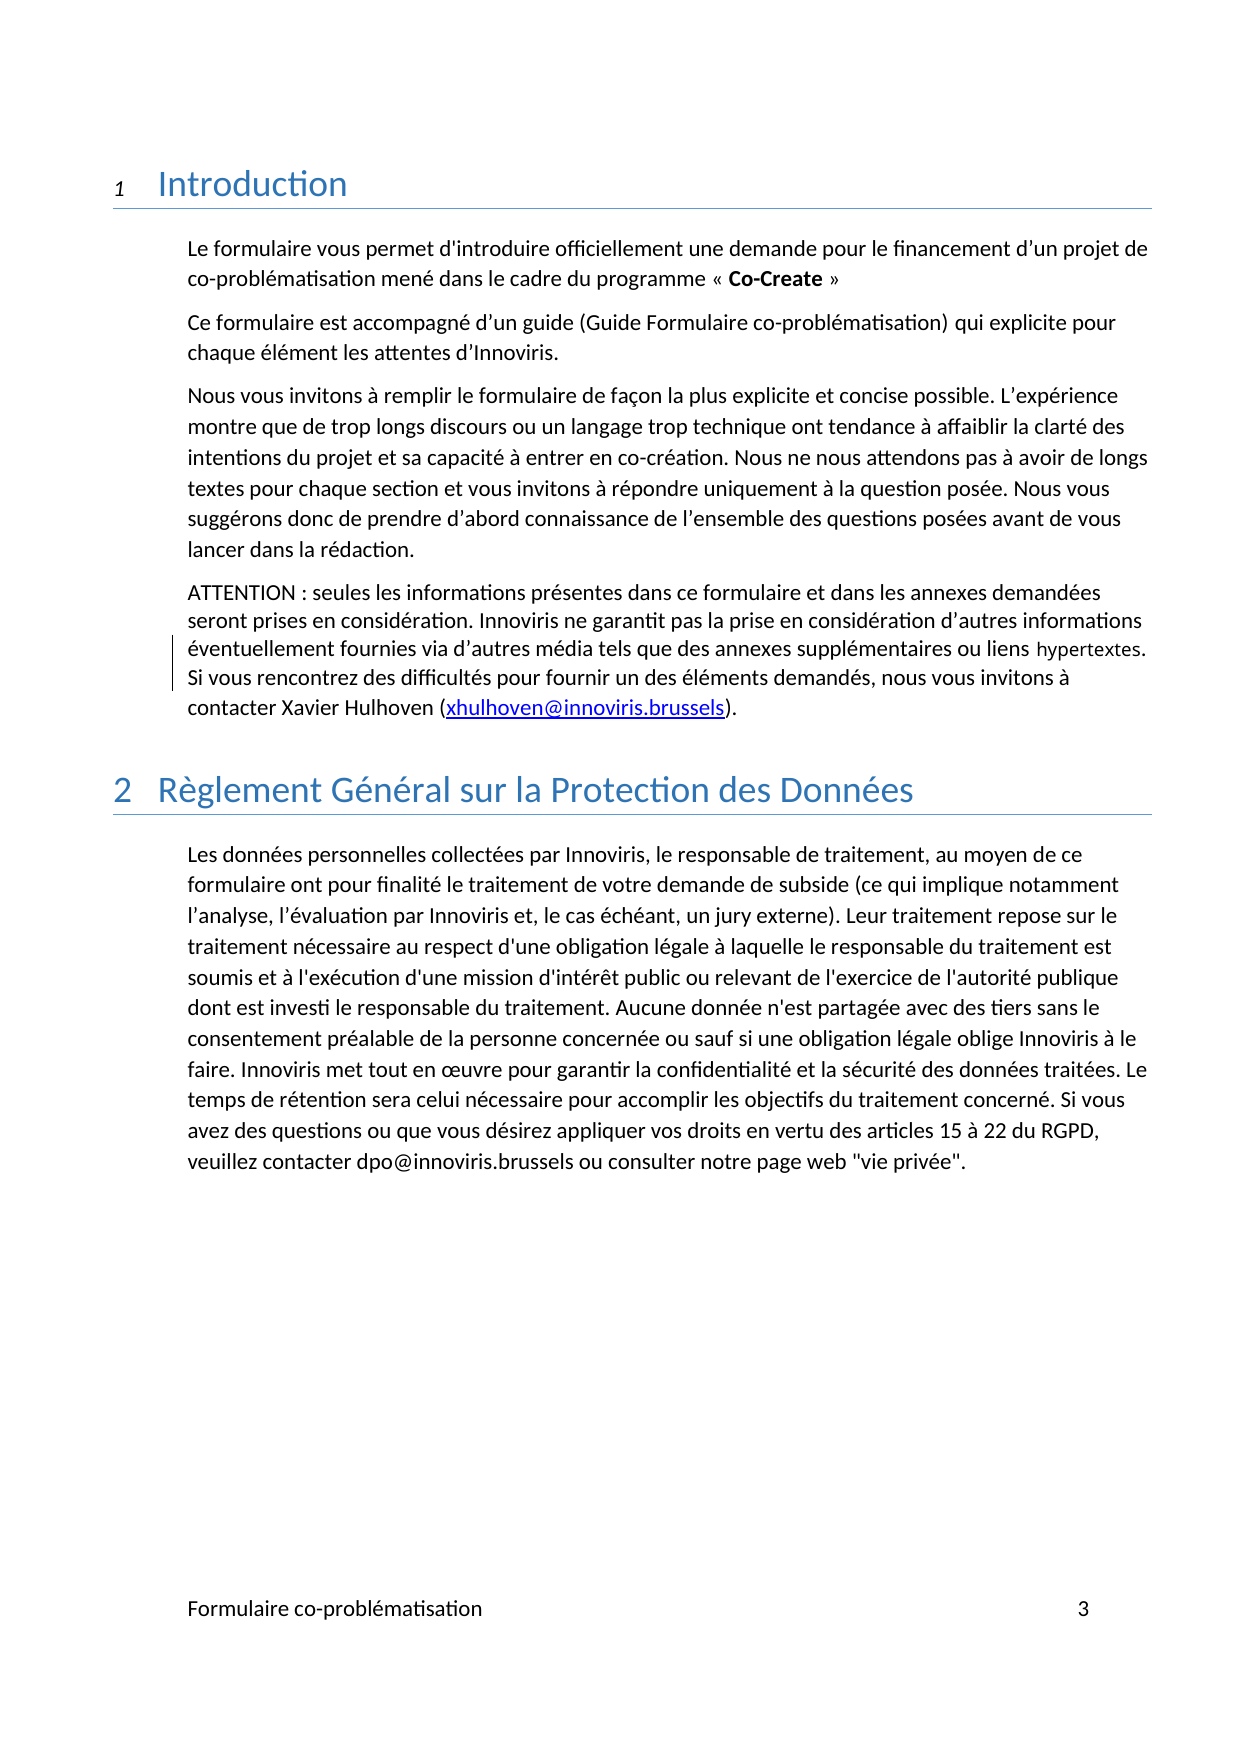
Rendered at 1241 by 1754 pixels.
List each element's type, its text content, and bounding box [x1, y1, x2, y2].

text Nous vous invitons à remplir le formulaire de façon la plus explicite et concise possible. L’expérience montre que de trop longs discours ou un langage trop technique ont tendance à affaiblir la clarté des intentions du projet et sa capacité à entrer en co-création. Nous ne nous attendons pas à avoir de longs textes pour chaque section et vous invitons à répondre uniquement à la question posée. Nous vous suggérons donc de prendre d’abord connaissance de l’ensemble des questions posées avant de vous lancer dans la rédaction. [187, 382, 1152, 563]
text Le formulaire vous permet d'introduire officiellement une demande pour le financement d’un projet de co-problématisation mené dans le cadre du programme « Co-Create » [187, 234, 1152, 292]
subtitle Règlement Général sur la Protection des Données [113, 766, 1152, 814]
text Si vous rencontrez des difficultés pour fournir un des éléments demandés, nous vous invitons à contacter Xavier Hulhoven (xhulhoven@innoviris.brussels). [187, 663, 1152, 721]
subtitle Introduction [113, 160, 1152, 208]
text Les données personnelles collectées par Innoviris, le responsable de traitement, au moyen de ce formulaire ont pour finalité le traitement de votre demande de subside (ce qui implique notamment l’analyse, l’évaluation par Innoviris et, le cas échéant, un jury externe). Leur traitement repose sur le traitement nécessaire au respect d'une obligation légale à laquelle le responsable du traitement est soumis et à l'exécution d'une mission d'intérêt public ou relevant de l'exercice de l'autorité publique dont est investi le responsable du traitement. Aucune donnée n'est partagée avec des tiers sans le consentement préalable de la personne concernée ou sauf si une obligation légale oblige Innoviris à le faire. Innoviris met tout en œuvre pour garantir la confidentialité et la sécurité des données traitées. Le temps de rétention sera celui nécessaire pour accomplir les objectifs du traitement concerné. Si vous avez des questions ou que vous désirez appliquer vos droits en vertu des articles 15 à 22 du RGPD, veuillez contacter dpo@innoviris.brussels ou consulter notre page web "vie privée". [187, 840, 1152, 1175]
text ATTENTION : seules les informations présentes dans ce formulaire et dans les annexes demandées seront prises en considération. Innoviris ne garantit pas la prise en considération d’autres informations éventuellement fournies via d’autres média tels que des annexes supplémentaires ou liens hypertextes. [187, 578, 1152, 663]
text Ce formulaire est accompagné d’un guide (Guide Formulaire co-problématisation) qui explicite pour chaque élément les attentes d’Innoviris. [187, 308, 1152, 366]
